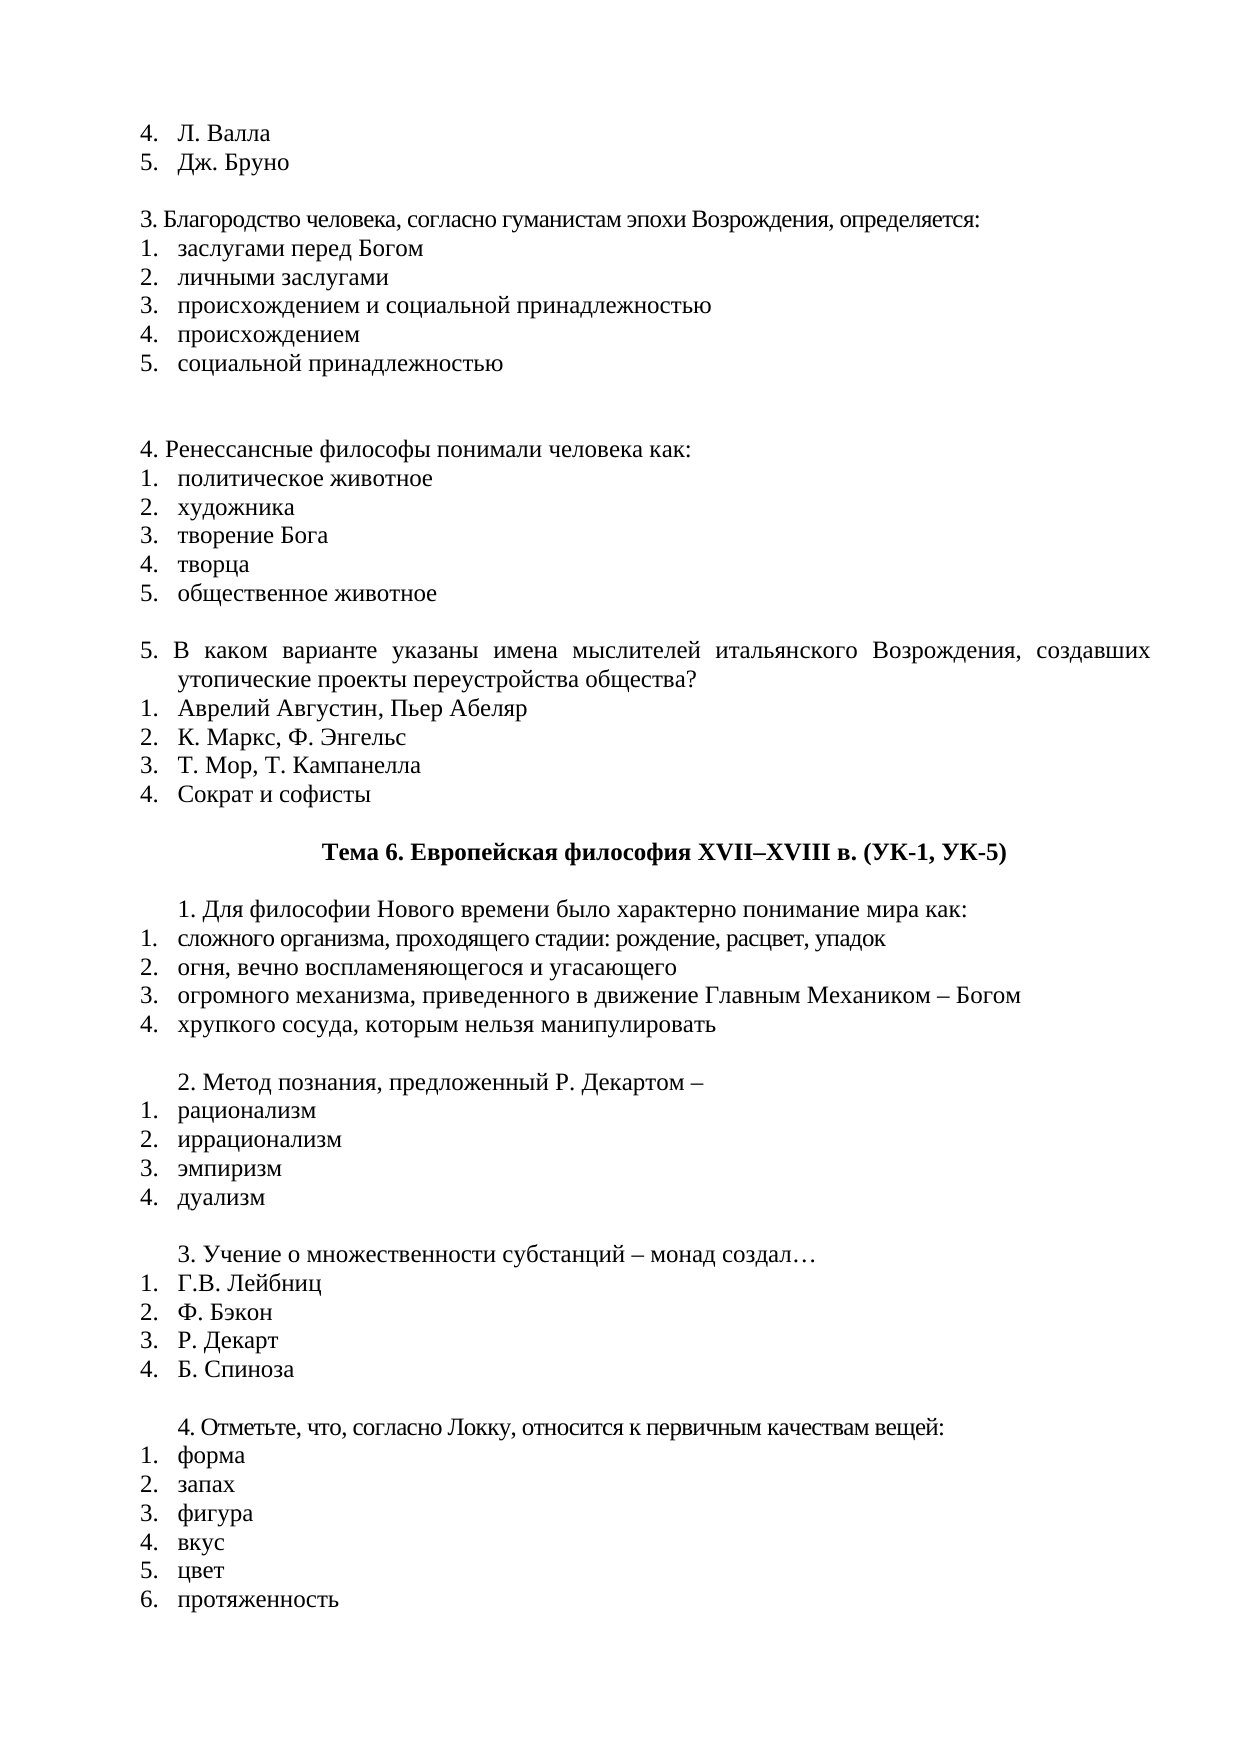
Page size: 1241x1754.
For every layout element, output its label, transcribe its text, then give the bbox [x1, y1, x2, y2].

list огромного механизма, приведенного в движение Главным Механиком – Богом [140, 981, 1152, 1009]
text 2. Метод познания, предложенный Р. Декартом – [177, 1067, 1152, 1096]
text 5. В каком варианте указаны имена мыслителей итальянского Возрождения, создавших утопические проекты переустройства общества? [140, 636, 1152, 693]
list творца [140, 549, 1152, 578]
list запах [140, 1469, 1152, 1498]
list цвет [140, 1556, 1152, 1584]
list эмпиризм [140, 1153, 1152, 1182]
list Ф. Бэкон [140, 1297, 1152, 1326]
list огня, вечно воспламеняющегося и угасающего [140, 952, 1152, 981]
list Дж. Бруно [140, 147, 1152, 176]
text 3. Благородство человека, согласно гуманистам эпохи Возрождения, определяется: [140, 204, 1152, 233]
list творение Бога [140, 521, 1152, 549]
list рационализм [140, 1096, 1152, 1124]
list общественное животное [140, 578, 1152, 607]
list политическое животное [140, 463, 1152, 492]
list вкус [140, 1527, 1152, 1556]
list социальной принадлежностью [140, 348, 1152, 377]
list хрупкого сосуда, которым нельзя манипулировать [140, 1009, 1152, 1038]
list сложного организма, проходящего стадии: рождение, расцвет, упадок [140, 923, 1152, 952]
list происхождением [140, 319, 1152, 348]
text 3. Учение о множественности субстанций – монад создал… [177, 1239, 1152, 1268]
list дуализм [140, 1182, 1152, 1211]
list происхождением и социальной принадлежностью [140, 291, 1152, 319]
text 1. Для философии Нового времени было характерно понимание мира как: [177, 894, 1152, 923]
list Сократ и софисты [140, 779, 1152, 808]
list форма [140, 1441, 1152, 1469]
list Р. Декарт [140, 1326, 1152, 1354]
list Т. Мор, Т. Кампанелла [140, 751, 1152, 779]
list Г.В. Лейбниц [140, 1268, 1152, 1297]
list протяженность [140, 1584, 1152, 1613]
list Л. Валла [140, 118, 1152, 147]
text 4. Ренессансные философы понимали человека как: [140, 434, 1152, 463]
text Тема 6. Европейская философия XVII–XVIII в. (УК-1, УК-5) [177, 837, 1152, 866]
list Аврелий Августин, Пьер Абеляр [140, 693, 1152, 722]
list иррационализм [140, 1124, 1152, 1153]
list К. Маркс, Ф. Энгельс [140, 722, 1152, 751]
list личными заслугами [140, 262, 1152, 291]
list Б. Спиноза [140, 1354, 1152, 1383]
list фигура [140, 1498, 1152, 1527]
list заслугами перед Богом [140, 233, 1152, 262]
list художника [140, 492, 1152, 521]
text 4. Отметьте, что, согласно Локку, относится к первичным качествам вещей: [177, 1412, 1152, 1441]
